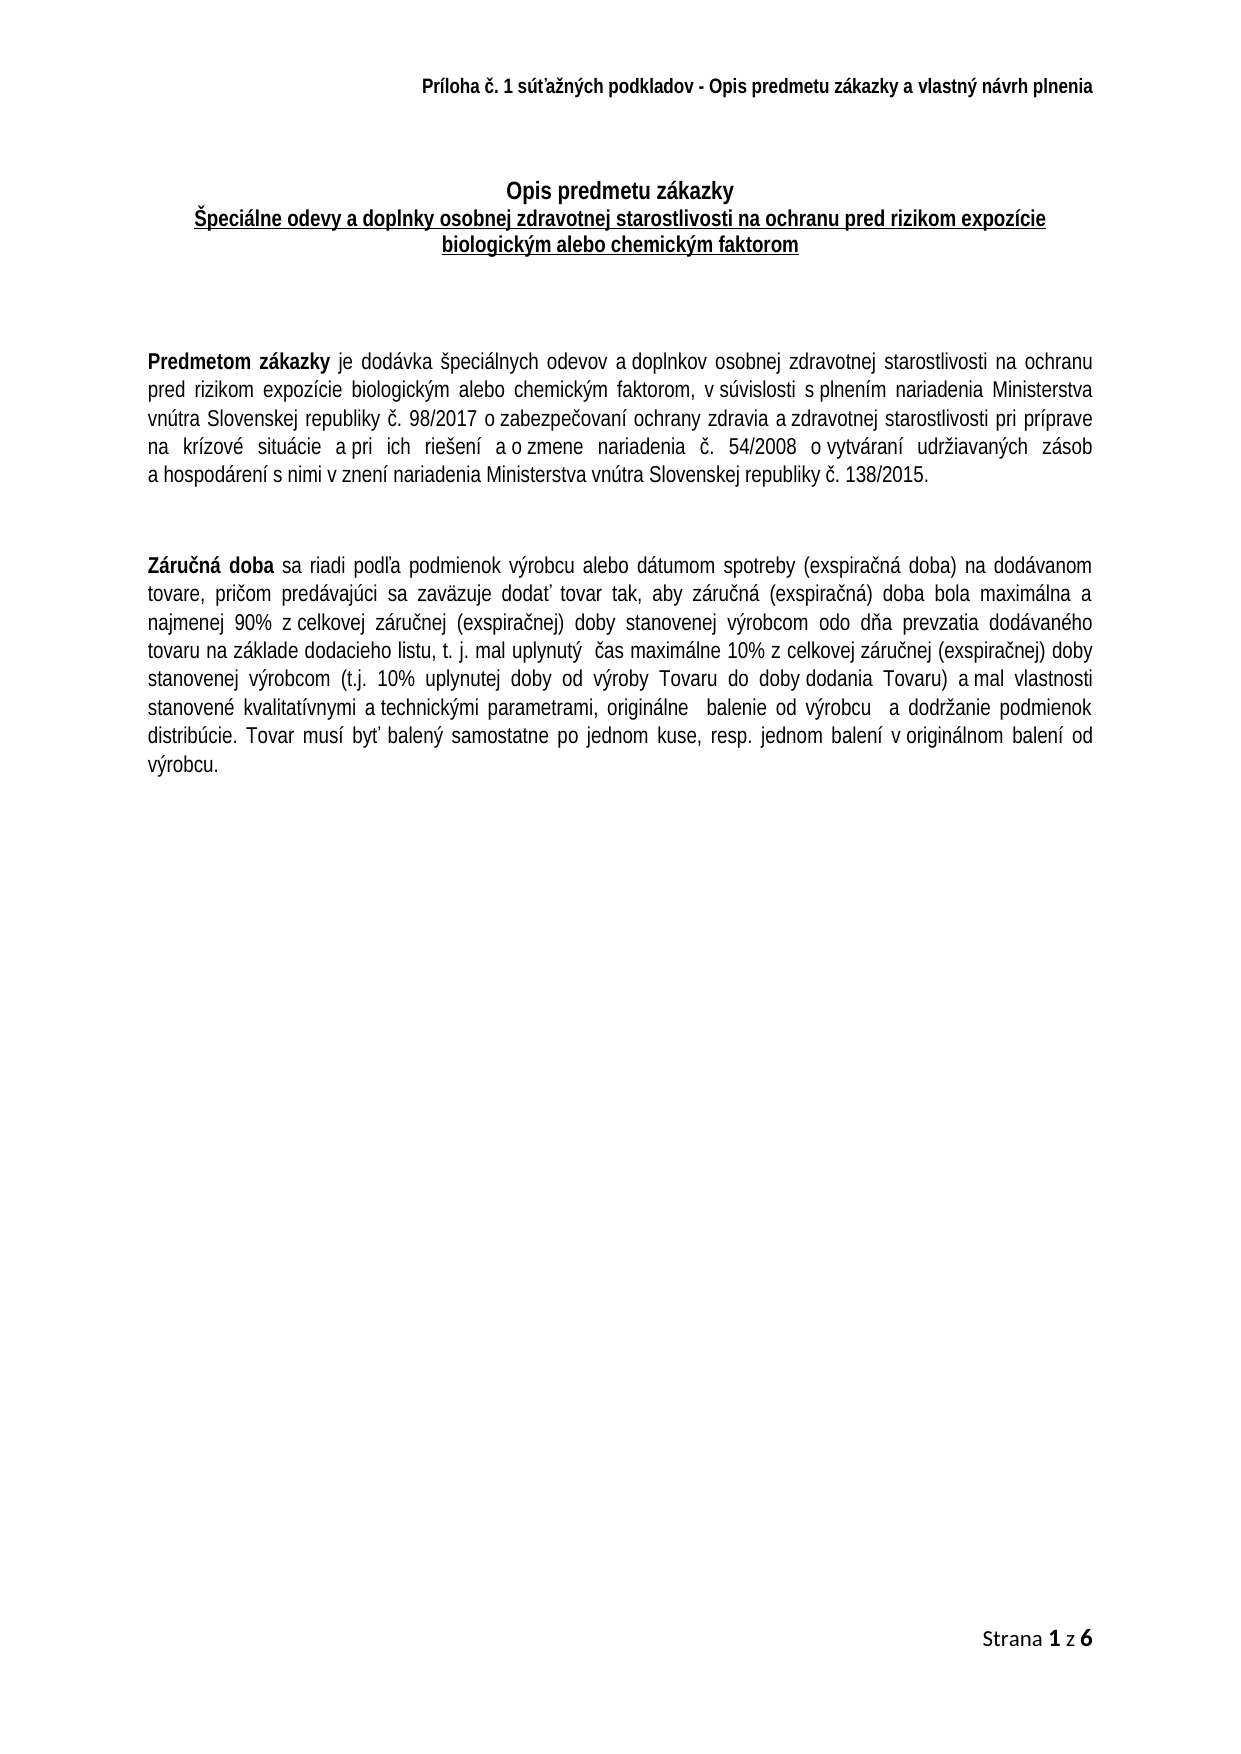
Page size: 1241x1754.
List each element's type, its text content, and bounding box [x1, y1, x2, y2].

text Špeciálne odevy a doplnky osobnej zdravotnej starostlivosti na ochranu pred rizikom expozície biologickým alebo chemickým faktorom [148, 205, 1093, 258]
text Opis predmetu zákazky [148, 176, 1093, 205]
text Predmetom zákazky je dodávka špeciálnych odevov a doplnkov osobnej zdravotnej starostlivosti na ochranu pred rizikom expozície biologickým alebo chemickým faktorom, v súvislosti s plnením nariadenia Ministerstva vnútra Slovenskej republiky č. 98/2017 o zabezpečovaní ochrany zdravia a zdravotnej starostlivosti pri príprave na krízové situácie a pri ich riešení a o zmene nariadenia č. 54/2008 o vytváraní udržiavaných zásob a hospodárení s nimi v znení nariadenia Ministerstva vnútra Slovenskej republiky č. 138/2015. [148, 348, 1093, 488]
text Záručná doba sa riadi podľa podmienok výrobcu alebo dátumom spotreby (exspiračná doba) na dodávanom tovare, pričom predávajúci sa zaväzuje dodať tovar tak, aby záručná (exspiračná) doba bola maximálna a najmenej 90% z celkovej záručnej (exspiračnej) doby stanovenej výrobcom odo dňa prevzatia dodávaného tovaru na základe dodacieho listu, t. j. mal uplynutý čas maximálne 10% z celkovej záručnej (exspiračnej) doby stanovenej výrobcom (t.j. 10% uplynutej doby od výroby Tovaru do doby dodania Tovaru) a mal vlastnosti stanovené kvalitatívnymi a technickými parametrami, originálne balenie od výrobcu a dodržanie podmienok distribúcie. Tovar musí byť balený samostatne po jednom kuse, resp. jednom balení v originálnom balení od výrobcu. [148, 552, 1093, 777]
